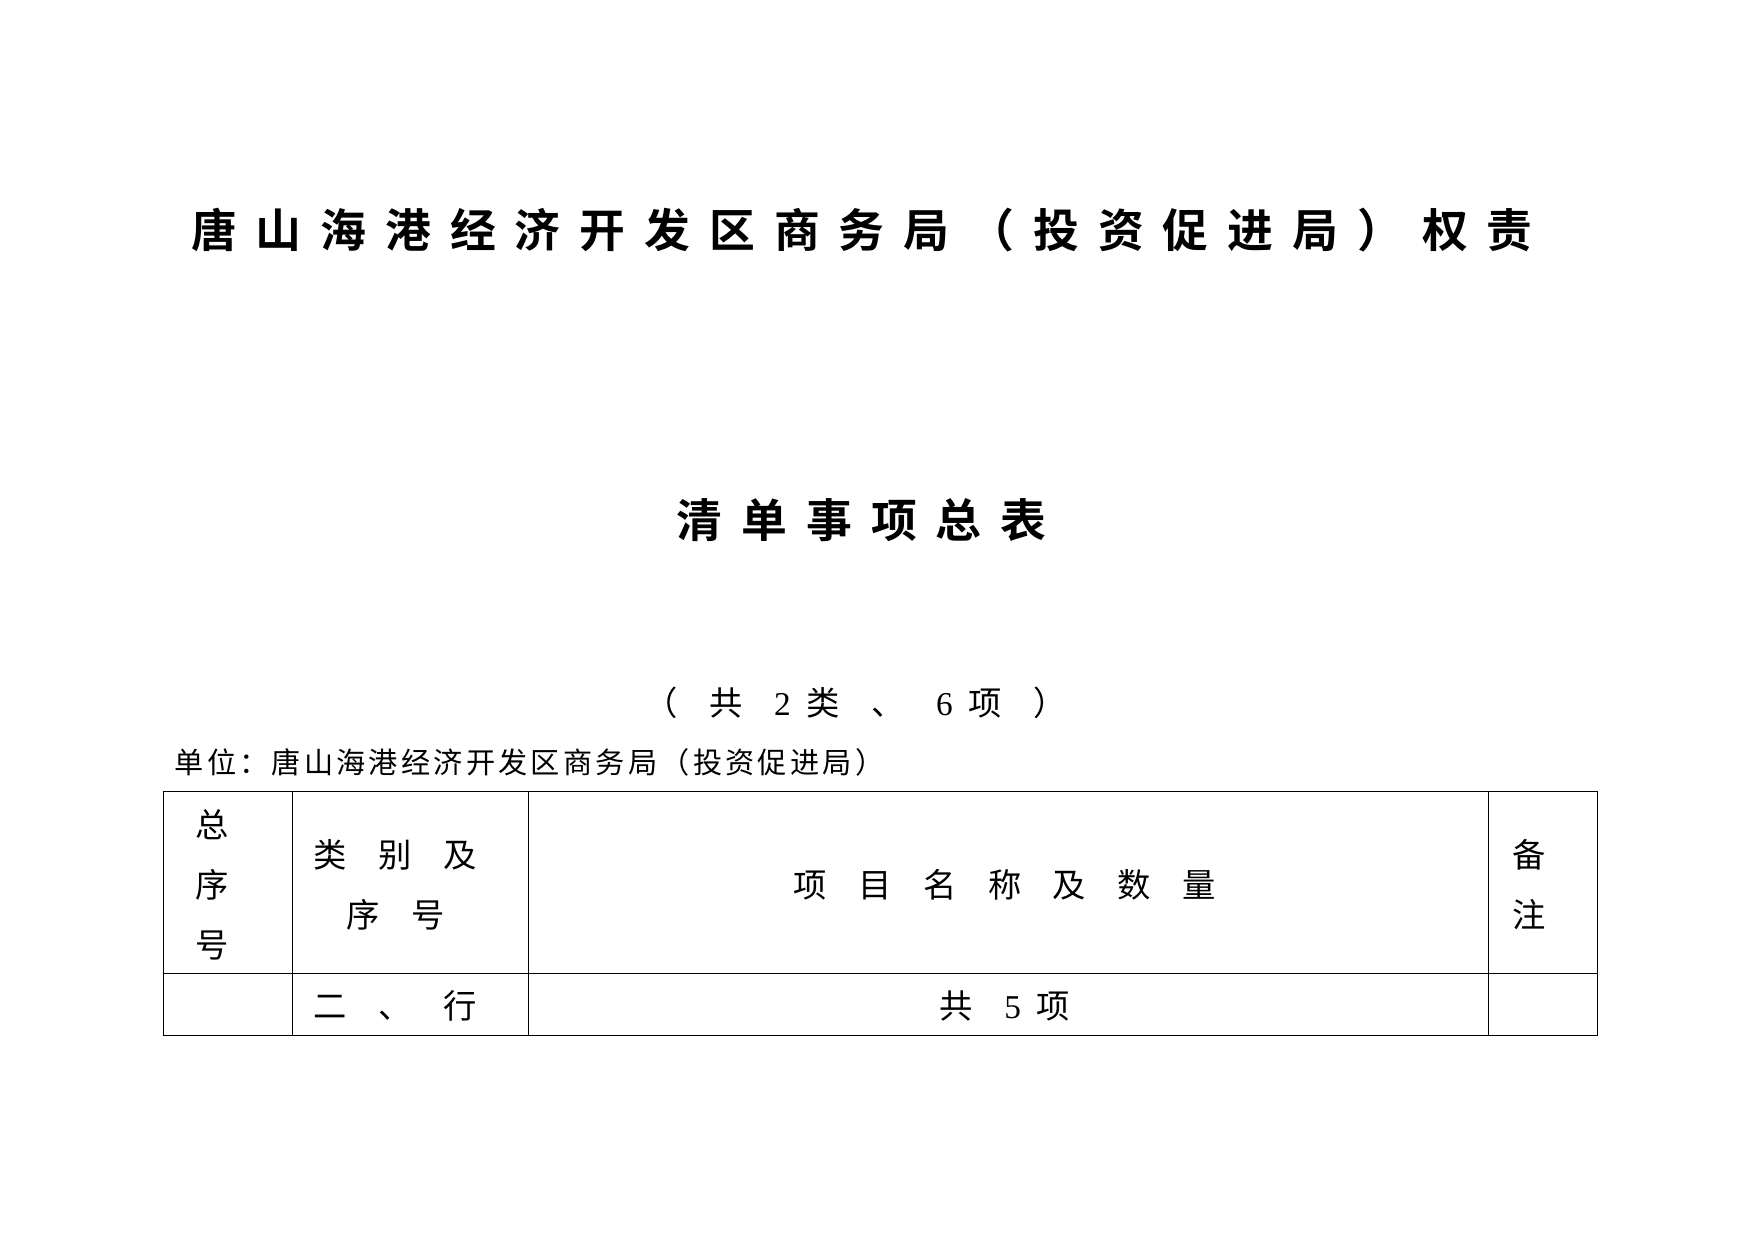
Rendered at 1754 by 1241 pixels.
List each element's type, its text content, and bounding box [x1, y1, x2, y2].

table_header 备注 [1489, 792, 1597, 973]
text （共2类、6项） [174, 671, 1567, 731]
table_cell [164, 974, 292, 1034]
table_header 类别及序号 [293, 792, 528, 973]
table_header 总序号 [164, 792, 292, 973]
table_cell 二、行政检查 [293, 974, 528, 1034]
table_cell [1489, 974, 1597, 1034]
text 单位：唐山海港经济开发区商务局（投资促进局） [174, 731, 1567, 791]
table_cell 共5项 [529, 974, 1488, 1034]
subtitle 唐山海港经济开发区商务局（投资促进局）权责清单事项总表 [174, 168, 1567, 578]
table_header 项目名称及数量 [529, 792, 1488, 973]
